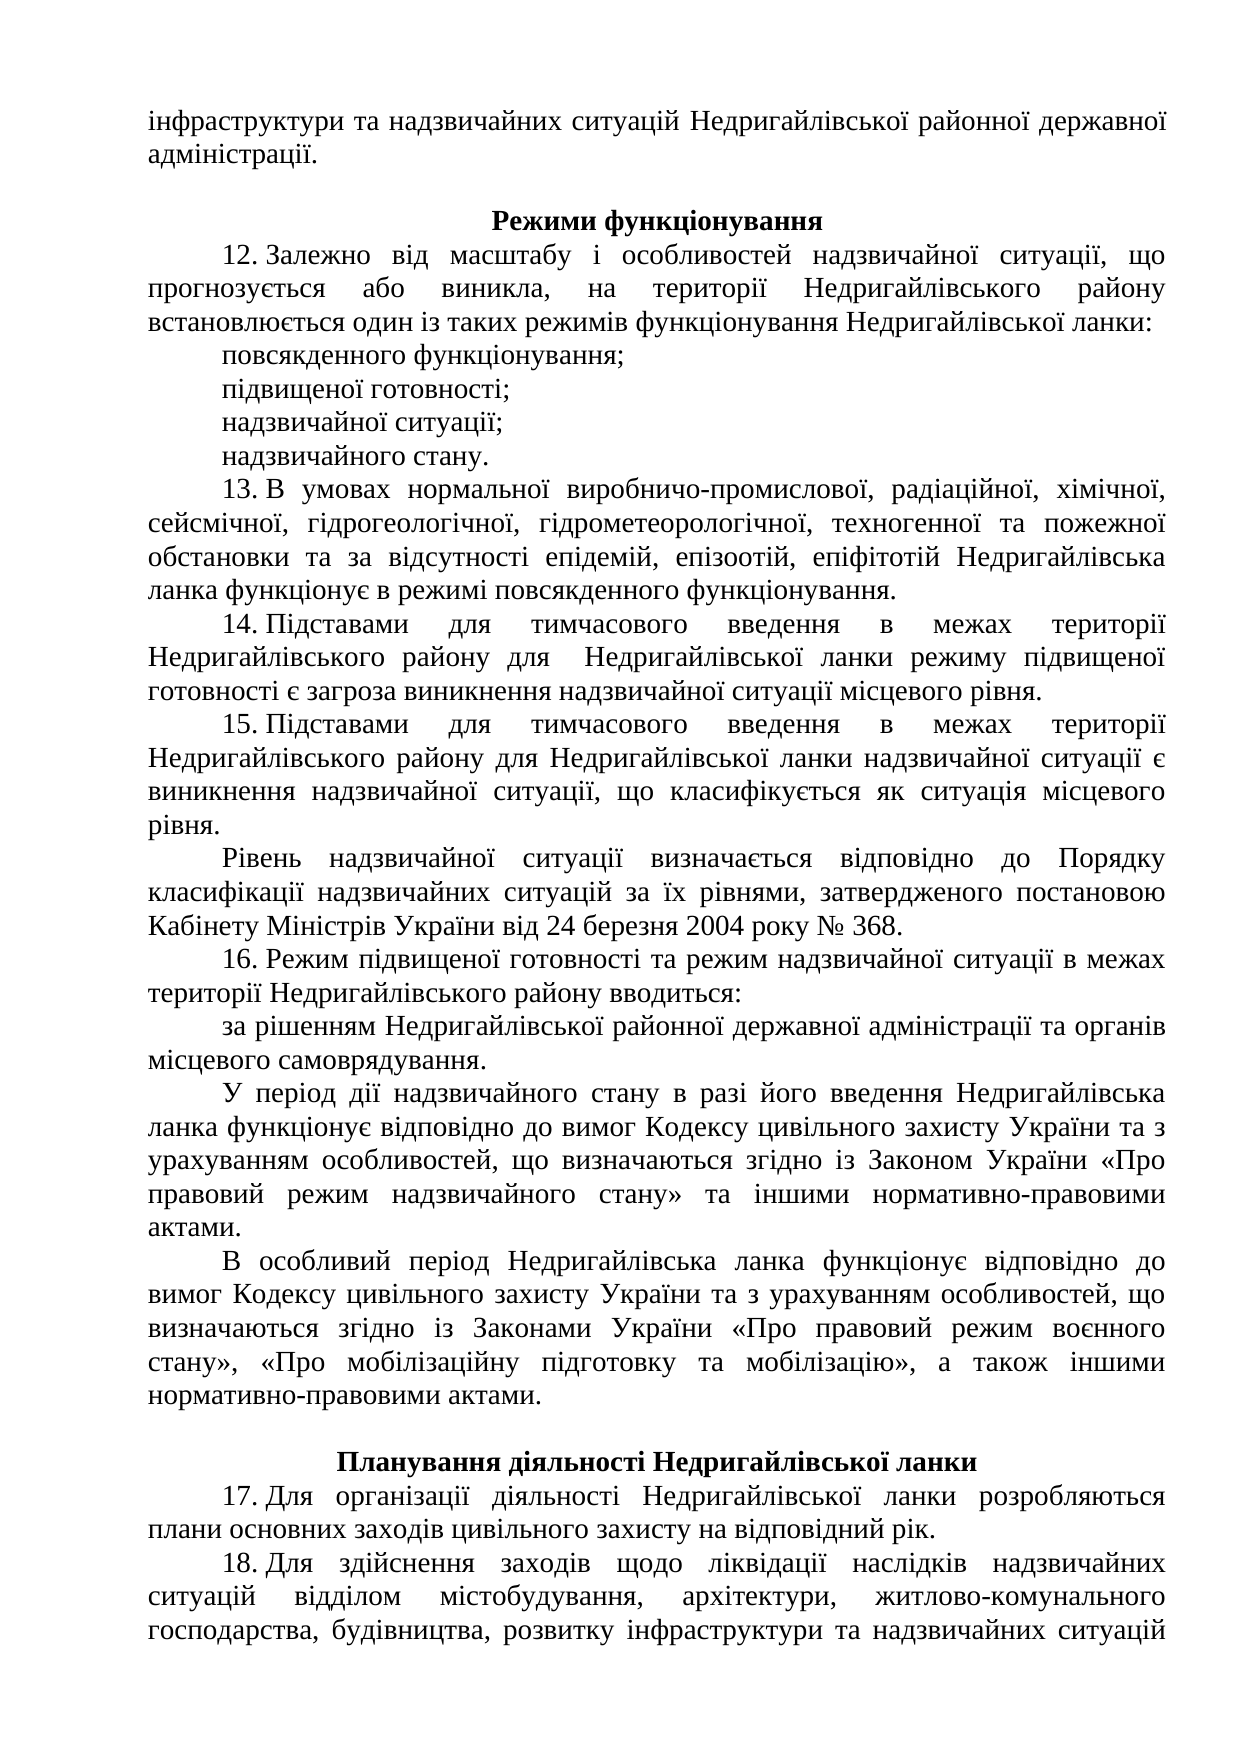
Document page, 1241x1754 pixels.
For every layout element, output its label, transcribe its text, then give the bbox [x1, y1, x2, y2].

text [148, 103, 1167, 170]
text підвищеної готовності; [148, 371, 1167, 404]
text Рівень надзвичайної ситуації визначається відповідно до Порядку класифікації надзвичайних ситуацій за їх рівнями, затвердженого постановою Кабінету Міністрів України від 24 березня 2004 року № 368. [148, 841, 1167, 941]
text надзвичайної ситуації; [148, 404, 1167, 438]
text Режими функціонування [148, 203, 1167, 237]
text надзвичайного стану. [148, 438, 1167, 472]
text У період дії надзвичайного стану в разі його введення Недригайлівська ланка функціонує відповідно до вимог Кодексу цивільного захисту України та з урахуванням особливостей, що визначаються згідно із Законом України «Про правовий режим надзвичайного стану» та іншими нормативно-правовими актами. [148, 1075, 1167, 1243]
text 14. Підставами для тимчасового введення в межах території Недригайлівського району для Недригайлівської ланки режиму підвищеної готовності є загроза виникнення надзвичайної ситуації місцевого рівня. [148, 606, 1167, 706]
text 16. Режим підвищеної готовності та режим надзвичайної ситуації в межах території Недригайлівського району вводиться: [148, 941, 1167, 1008]
text повсякденного функціонування; [148, 337, 1167, 371]
text Планування діяльності Недригайлівської ланки [148, 1444, 1167, 1478]
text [148, 1545, 1167, 1646]
text В особливий період Недригайлівська ланка функціонує відповідно до вимог Кодексу цивільного захисту України та з урахуванням особливостей, що визначаються згідно із Законами України «Про правовий режим воєнного стану», «Про мобілізаційну підготовку та мобілізацію», а також іншими нормативно-правовими актами. [148, 1243, 1167, 1411]
text 17. Для організації діяльності Недригайлівської ланки розробляються плани основних заходів цивільного захисту на відповідний рік. [148, 1478, 1167, 1545]
text 13. В умовах нормальної виробничо-промислової, радіаційної, хімічної, сейсмічної, гідрогеологічної, гідрометеорологічної, техногенної та пожежної обстановки та за відсутності епідемій, епізоотій, епіфітотій Недригайлівська ланка функціонує в режимі повсякденного функціонування. [148, 472, 1167, 606]
text 12. Залежно від масштабу і особливостей надзвичайної ситуації, що прогнозується або виникла, на території Недригайлівського району встановлюється один із таких режимів функціонування Недригайлівської ланки: [148, 237, 1167, 337]
text за рішенням Недригайлівської районної державної адміністрації та органів місцевого самоврядування. [148, 1008, 1167, 1075]
text 15. Підставами для тимчасового введення в межах території Недригайлівського району для Недригайлівської ланки надзвичайної ситуації є виникнення надзвичайної ситуації, що класифікується як ситуація місцевого рівня. [148, 706, 1167, 841]
